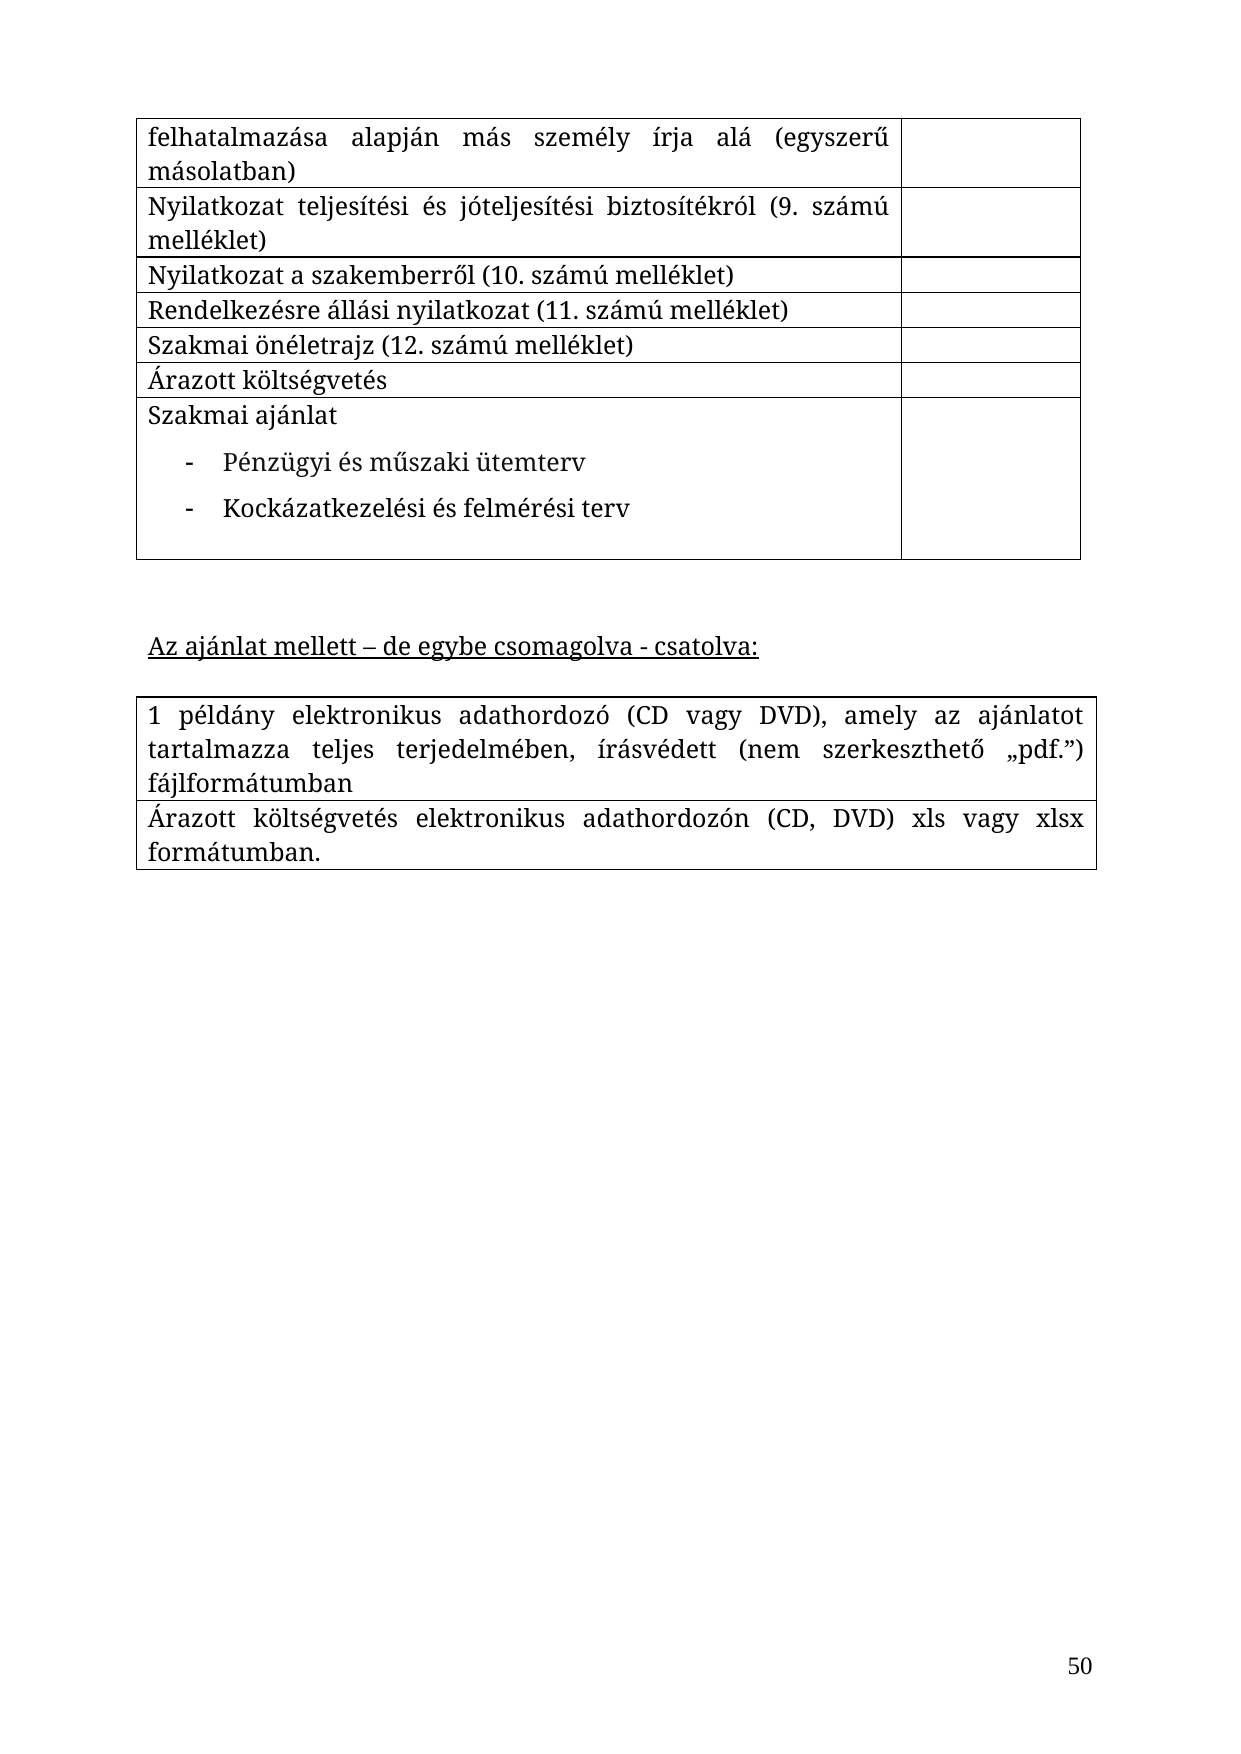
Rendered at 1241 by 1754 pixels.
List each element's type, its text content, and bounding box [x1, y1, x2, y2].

table_cell Nyilatkozat teljesítési és jóteljesítési biztosítékról (9. számú melléklet) [137, 188, 901, 256]
table_cell [902, 328, 1080, 362]
table_cell [902, 258, 1080, 292]
table_cell Rendelkezésre állási nyilatkozat (11. számú melléklet) [137, 293, 901, 327]
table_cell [137, 119, 901, 187]
table_cell [902, 119, 1080, 187]
table_header 1 példány elektronikus adathordozó (CD vagy DVD), amely az ajánlatot tartalmazza teljes terjedelmében, írásvédett (nem szerkeszthető „pdf.”) fájlformátumban [137, 698, 1096, 800]
text Az ajánlat mellett – de egybe csomagolva - csatolva: [148, 628, 1092, 662]
table_cell [902, 293, 1080, 327]
table_cell [902, 188, 1080, 256]
table_cell Árazott költségvetés elektronikus adathordozón (CD, DVD) xls vagy xlsx formátumban. [137, 801, 1096, 869]
table_cell [902, 398, 1080, 559]
table_cell Szakmai ajánlat Pénzügyi és műszaki ütemterv Kockázatkezelési és felmérési terv [137, 398, 901, 559]
table_cell [902, 363, 1080, 397]
table_cell Árazott költségvetés [137, 363, 901, 397]
table_cell Szakmai önéletrajz (12. számú melléklet) [137, 328, 901, 362]
table_cell Nyilatkozat a szakemberről (10. számú melléklet) [137, 258, 901, 292]
